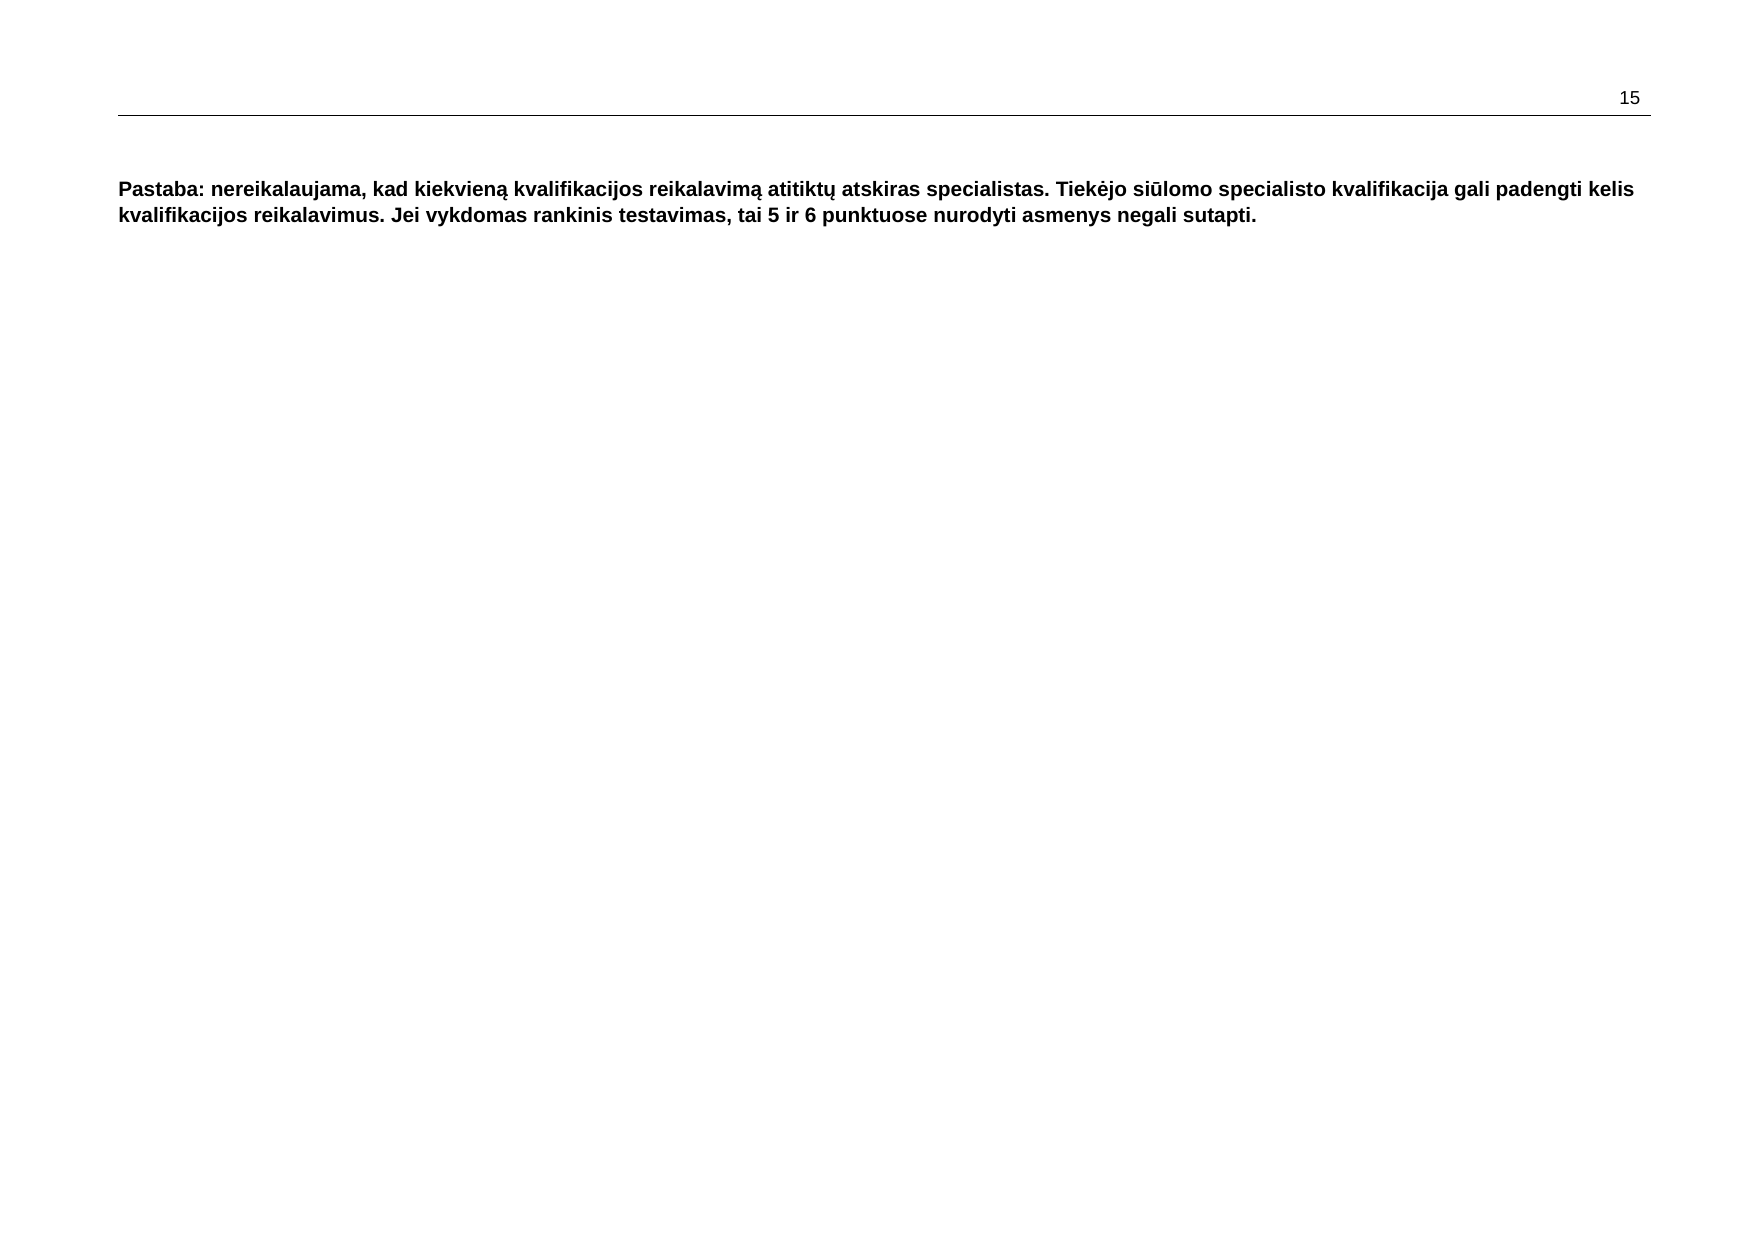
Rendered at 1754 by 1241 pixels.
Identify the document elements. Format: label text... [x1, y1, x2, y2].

text Pastaba: nereikalaujama, kad kiekvieną kvalifikacijos reikalavimą atitiktų atskiras specialistas. Tiekėjo siūlomo specialisto kvalifikacija gali padengti kelis kvalifikacijos reikalavimus. Jei vykdomas rankinis testavimas, tai 5 ir 6 punktuose nurodyti asmenys negali sutapti. [118, 177, 1654, 227]
